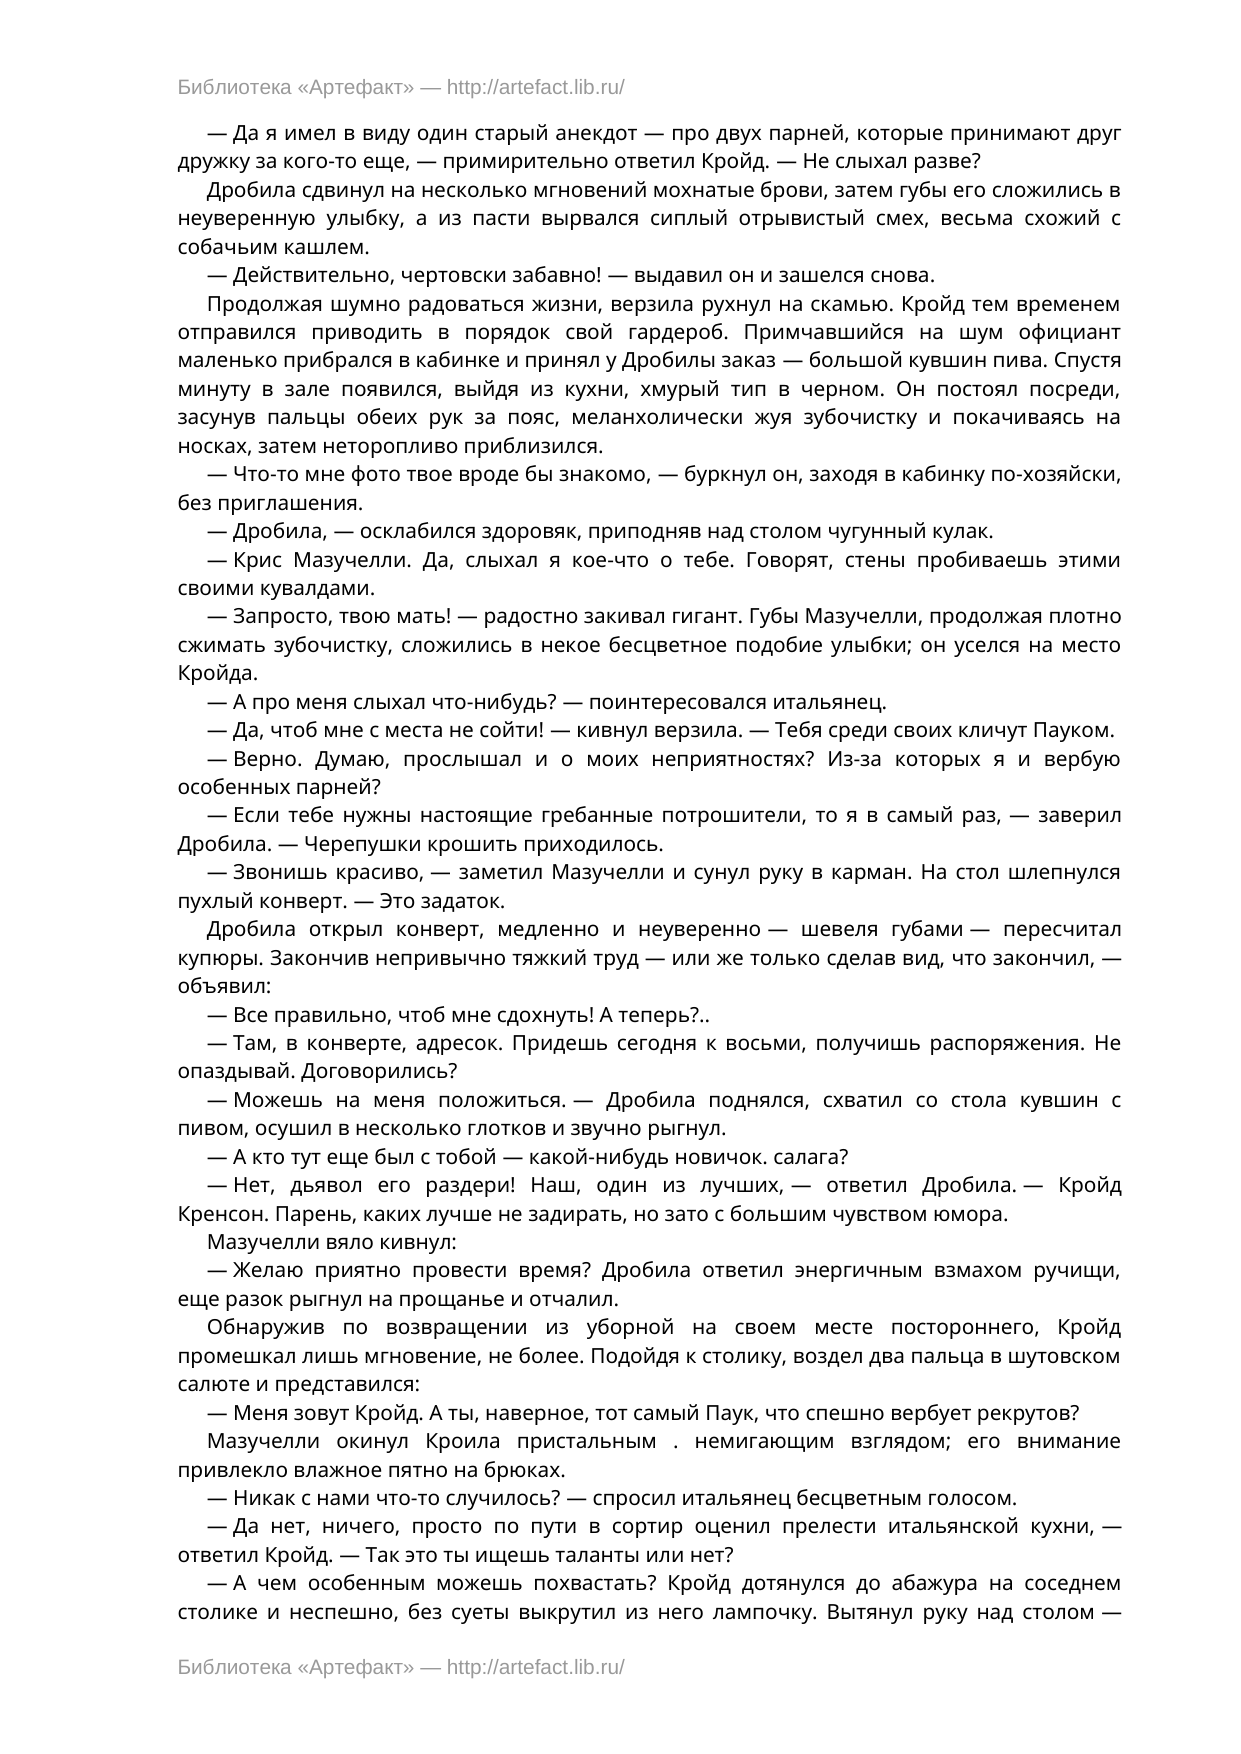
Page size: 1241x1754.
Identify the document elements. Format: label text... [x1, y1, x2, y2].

text — Все правильно, чтоб мне сдохнуть! А теперь?.. [177, 1000, 1122, 1028]
text Продолжая шумно радоваться жизни, верзила рухнул на скамью. Кройд тем временем отправился приводить в порядок свой гардероб. Примчавшийся на шум официант маленько прибрался в кабинке и принял у Дробилы заказ — большой кувшин пива. Спустя минуту в зале появился, выйдя из кухни, хмурый тип в черном. Он постоял посреди, засунув пальцы обеих рук за пояс, меланхолически жуя зубочистку и покачиваясь на носках, затем неторопливо приблизился. [177, 289, 1122, 459]
text — Нет, дьявол его раздери! Наш, один из лучших, — ответил Дробила. — Кройд Кренсон. Парень, каких лучше не задирать, но зато с большим чувством юмора. [177, 1170, 1122, 1227]
text — Если тебе нужны настоящие гребанные потрошители, то я в самый раз, — заверил Дробила. — Черепушки крошить приходилось. [177, 801, 1122, 857]
text Дробила сдвинул на несколько мгновений мохнатые брови, затем губы его сложились в неуверенную улыбку, а из пасти вырвался сиплый отрывистый смех, весьма схожий с собачьим кашлем. [177, 175, 1122, 260]
text — Крис Мазучелли. Да, слыхал я кое-что о тебе. Говорят, стены пробиваешь этими своими кувалдами. [177, 545, 1122, 602]
text — Звонишь красиво, — заметил Мазучелли и сунул руку в карман. На стол шлепнулся пухлый конверт. — Это задаток. [177, 857, 1122, 914]
text — Меня зовут Кройд. А ты, наверное, тот самый Паук, что спешно вербует рекрутов? [177, 1398, 1122, 1426]
text — Желаю приятно провести время? Дробила ответил энергичным взмахом ручищи, еще разок рыгнул на прощанье и отчалил. [177, 1256, 1122, 1312]
text — Никак с нами что-то случилось? — спросил итальянец бесцветным голосом. [177, 1483, 1122, 1512]
text — А про меня слыхал что-нибудь? — поинтересовался итальянец. [177, 687, 1122, 715]
text Дробила открыл конверт, медленно и неуверенно — шевеля губами — пересчитал купюры. Закончив непривычно тяжкий труд — или же только сделав вид, что закончил, — объявил: [177, 914, 1122, 1000]
text — Верно. Думаю, прослышал и о моих неприятностях? Из-за которых я и вербую особенных парней? [177, 744, 1122, 801]
text — Там, в конверте, адресок. Придешь сегодня к восьми, получишь распоряжения. Не опаздывай. Договорились? [177, 1028, 1122, 1085]
text — Да я имел в виду один старый анекдот — про двух парней, которые принимают друг дружку за кого-то еще, — примирительно ответил Кройд. — Не слыхал разве? [177, 118, 1122, 175]
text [177, 1568, 1122, 1625]
text — Что-то мне фото твое вроде бы знакомо, — буркнул он, заходя в кабинку по-хозяйски, без приглашения. [177, 459, 1122, 516]
text — А кто тут еще был с тобой — какой-нибудь новичок. салага? [177, 1142, 1122, 1170]
text — Можешь на меня положиться. — Дробила поднялся, схватил со стола кувшин с пивом, осушил в несколько глотков и звучно рыгнул. [177, 1085, 1122, 1142]
text — Да нет, ничего, просто по пути в сортир оценил прелести итальянской кухни, — ответил Кройд. — Так это ты ищешь таланты или нет? [177, 1512, 1122, 1568]
text — Да, чтоб мне с места не сойти! — кивнул верзила. — Тебя среди своих кличут Пауком. [177, 715, 1122, 744]
text — Действительно, чертовски забавно! — выдавил он и зашелся снова. [177, 260, 1122, 289]
text Мазучелли окинул Кроила пристальным . немигающим взглядом; его внимание привлекло влажное пятно на брюках. [177, 1426, 1122, 1483]
text — Запросто, твою мать! — радостно закивал гигант. Губы Мазучелли, продолжая плотно сжимать зубочистку, сложились в некое бесцветное подобие улыбки; он уселся на место Кройда. [177, 602, 1122, 687]
text Обнаружив по возвращении из уборной на своем месте постороннего, Кройд промешкал лишь мгновение, не более. Подойдя к столику, воздел два пальца в шутовском салюте и представился: [177, 1312, 1122, 1398]
text Мазучелли вяло кивнул: [177, 1227, 1122, 1256]
text — Дробила, — осклабился здоровяк, приподняв над столом чугунный кулак. [177, 516, 1122, 545]
